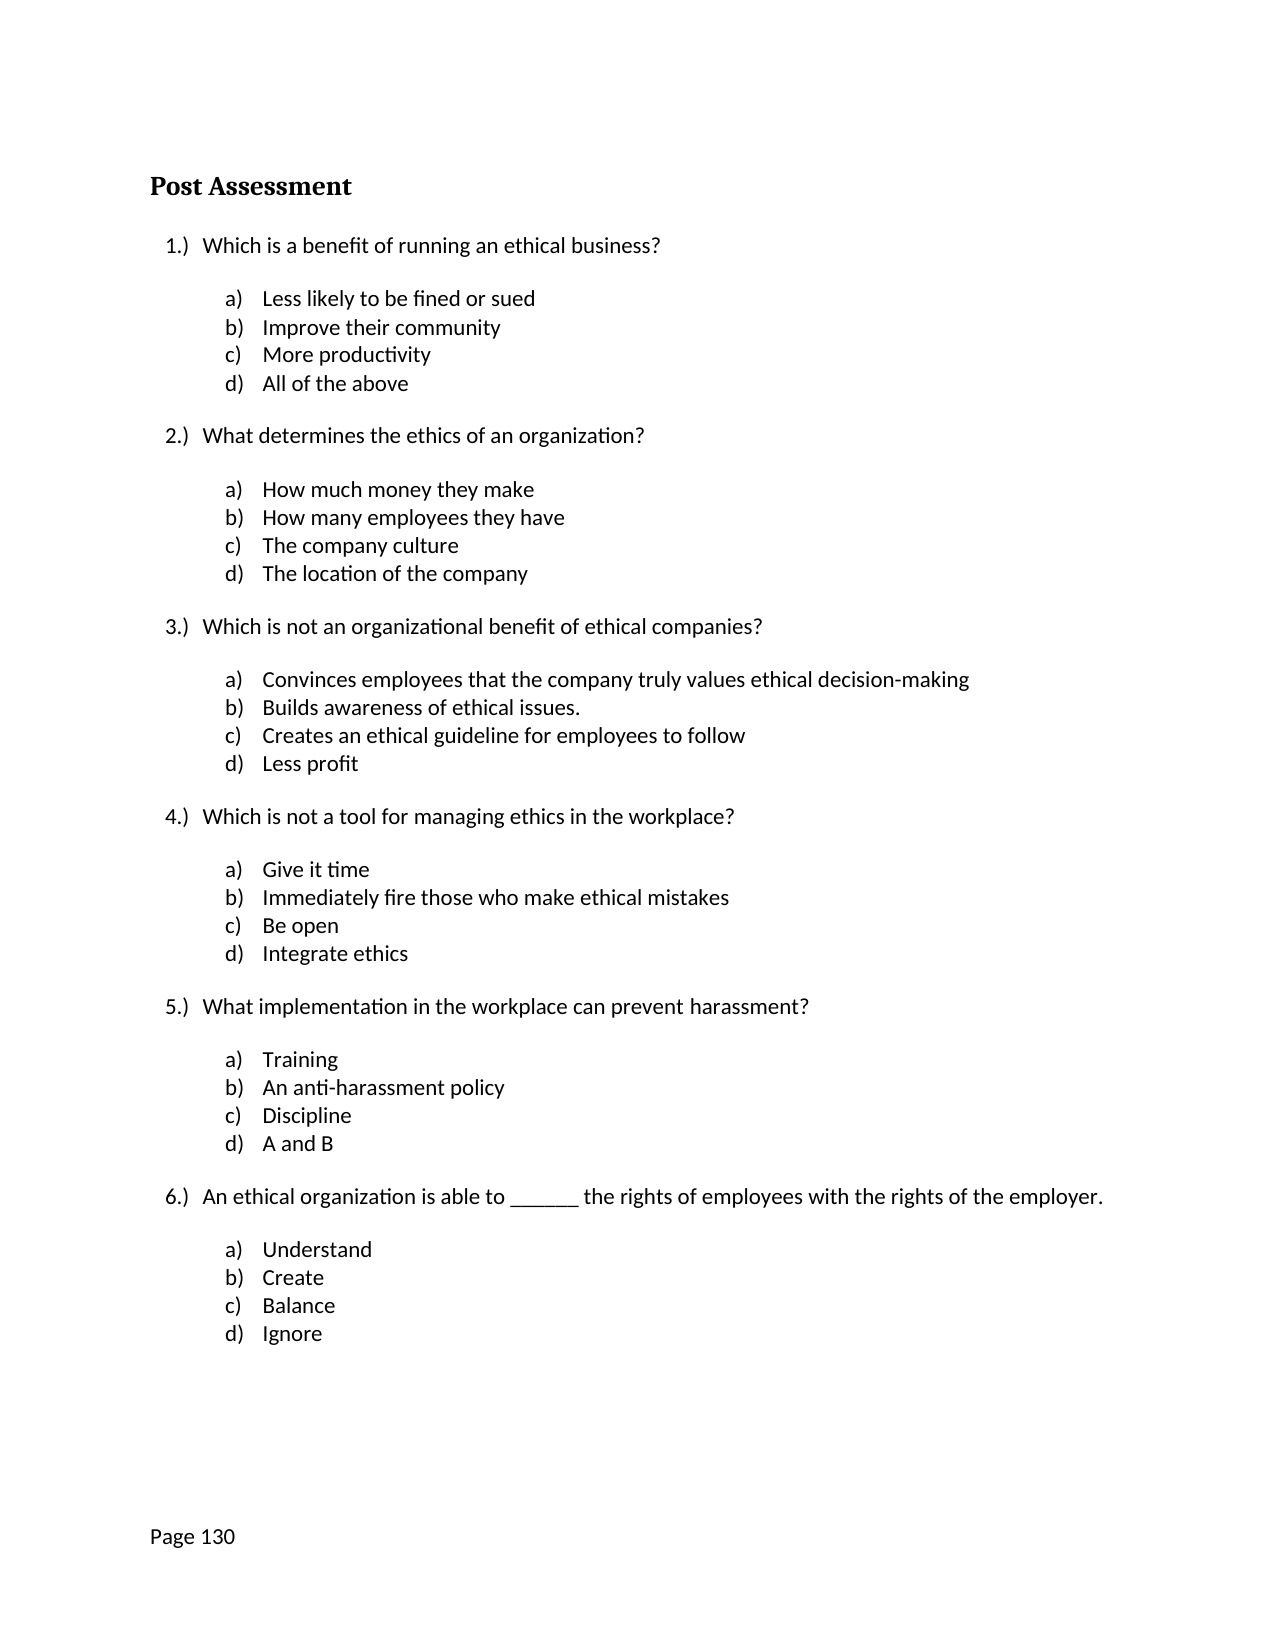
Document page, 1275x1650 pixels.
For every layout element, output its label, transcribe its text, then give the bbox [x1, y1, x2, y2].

list Improve their community [225, 313, 1125, 341]
list Less profit [225, 749, 1125, 777]
list An ethical organization is able to ______ the rights of employees with the rights of the employer. [165, 1182, 1125, 1210]
list Immediately fire those who make ethical mistakes [225, 883, 1125, 911]
list Which is not a tool for managing ethics in the workplace? [165, 802, 1125, 830]
list Creates an ethical guideline for employees to follow [225, 721, 1125, 749]
list Understand [225, 1235, 1125, 1263]
list How many employees they have [225, 503, 1125, 531]
list All of the above [225, 369, 1125, 397]
list Which is not an organizational benefit of ethical companies? [165, 612, 1125, 640]
list How much money they make [225, 475, 1125, 503]
list Which is a benefit of running an ethical business? [165, 232, 1125, 259]
list Ignore [225, 1319, 1125, 1347]
list Create [225, 1263, 1125, 1291]
list Be open [225, 911, 1125, 939]
list Balance [225, 1291, 1125, 1319]
subtitle Post Assessment [150, 171, 1125, 202]
list Convinces employees that the company truly values ethical decision-making [225, 665, 1125, 693]
list Builds awareness of ethical issues. [225, 693, 1125, 721]
list What determines the ethics of an organization? [165, 422, 1125, 450]
list A and B [225, 1129, 1125, 1157]
list Training [225, 1045, 1125, 1073]
list The location of the company [225, 559, 1125, 587]
list Integrate ethics [225, 939, 1125, 967]
list More productivity [225, 341, 1125, 369]
list What implementation in the workplace can prevent harassment? [165, 992, 1125, 1020]
list An anti-harassment policy [225, 1073, 1125, 1101]
list Less likely to be fined or sued [225, 284, 1125, 313]
list Give it time [225, 855, 1125, 883]
list The company culture [225, 531, 1125, 559]
list Discipline [225, 1101, 1125, 1129]
